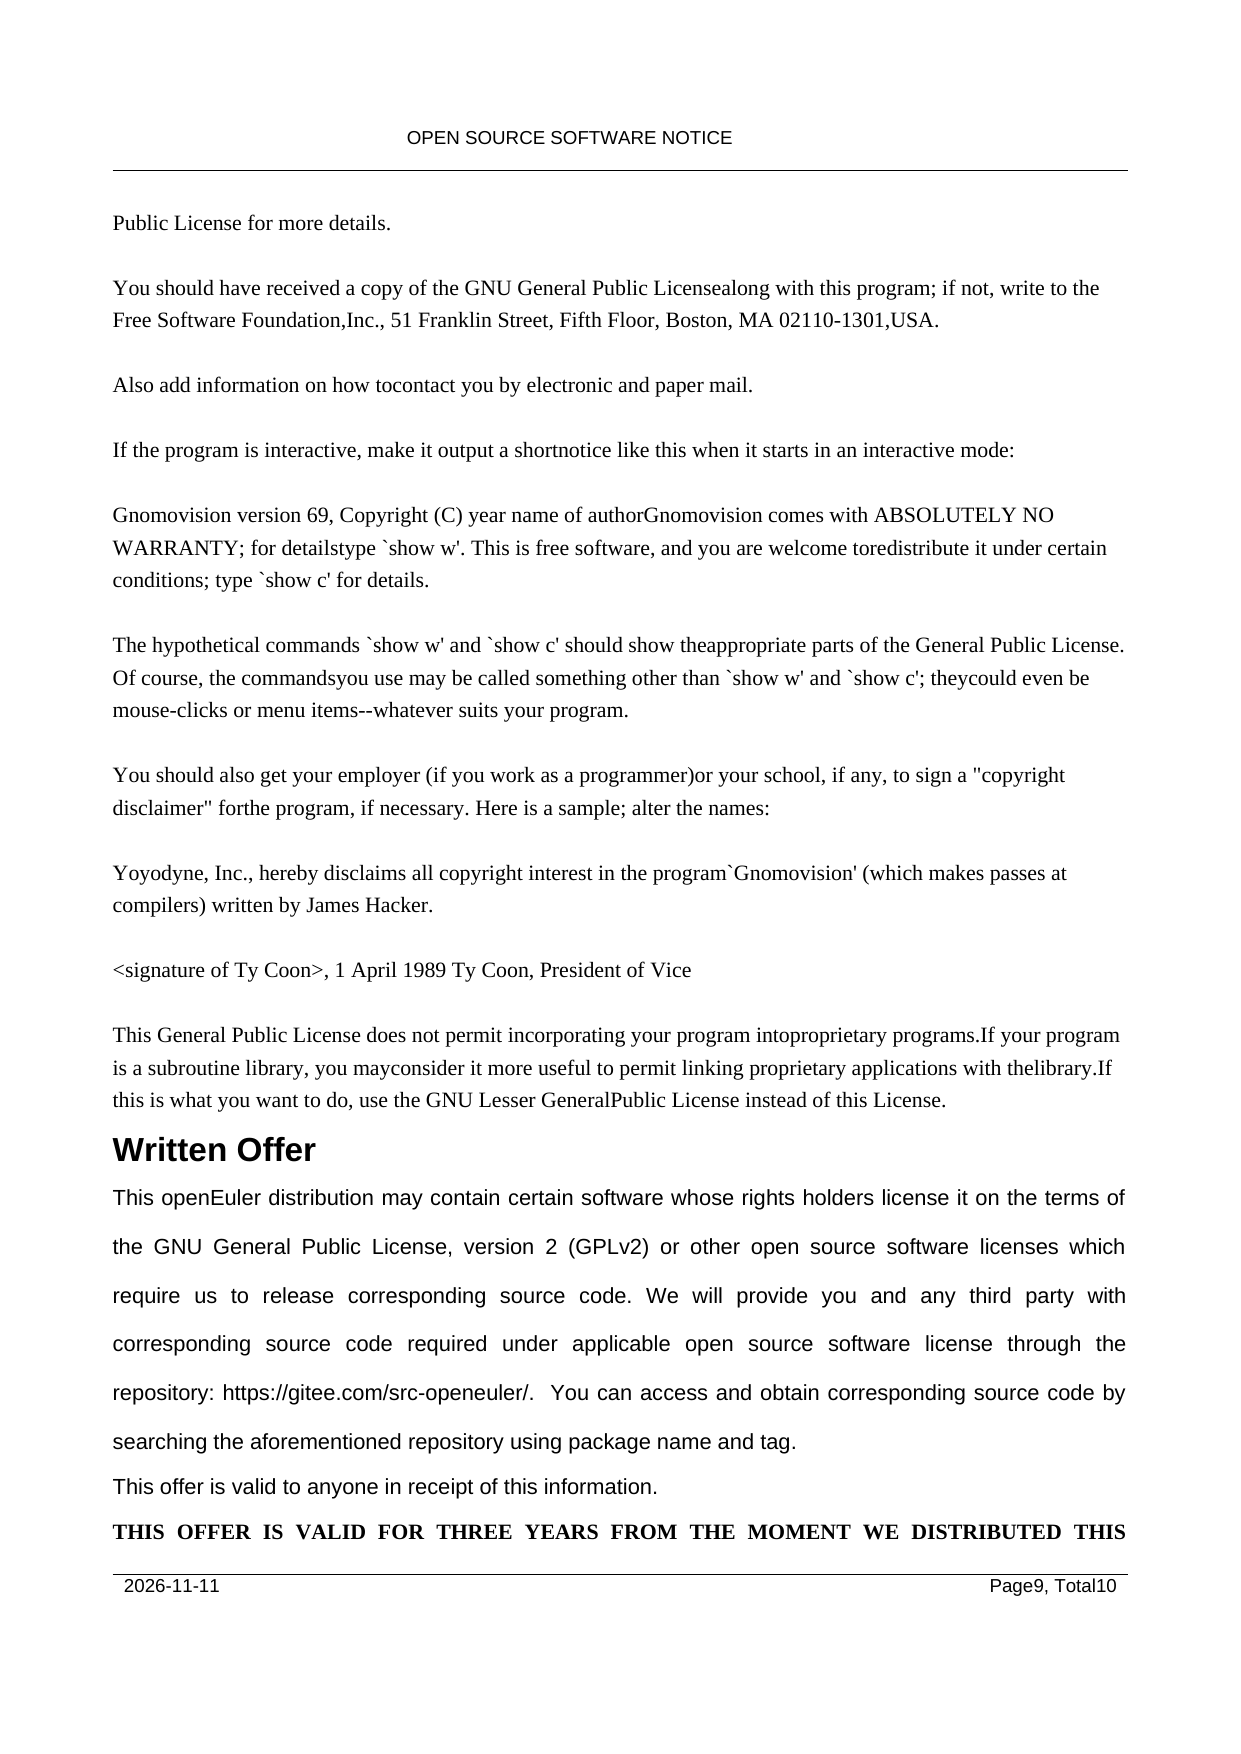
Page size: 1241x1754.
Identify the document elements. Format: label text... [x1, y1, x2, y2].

text <signature of Ty Coon>, 1 April 1989 Ty Coon, President of Vice [112, 954, 1128, 986]
text Gnomovision version 69, Copyright (C) year name of authorGnomovision comes with ABSOLUTELY NO WARRANTY; for detailstype `show w'. This is free software, and you are welcome toredistribute it under certain conditions; type `show c' for details. [112, 499, 1128, 596]
text You should have received a copy of the GNU General Public Licensealong with this program; if not, write to the Free Software Foundation,Inc., 51 Franklin Street, Fifth Floor, Boston, MA 02110-1301,USA. [112, 271, 1128, 336]
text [112, 1515, 1128, 1548]
text Written Offer [112, 1116, 1128, 1181]
text The hypothetical commands `show w' and `show c' should show theappropriate parts of the General Public License. Of course, the commandsyou use may be called something other than `show w' and `show c'; theycould even be mouse-clicks or menu items--whatever suits your program. [112, 629, 1128, 726]
text If the program is interactive, make it output a shortnotice like this when it starts in an interactive mode: [112, 434, 1128, 466]
text Also add information on how tocontact you by electronic and paper mail. [112, 369, 1128, 401]
text Yoyodyne, Inc., hereby disclaims all copyright interest in the program`Gnomovision' (which makes passes at compilers) written by James Hacker. [112, 856, 1128, 921]
text This openEuler distribution may contain certain software whose rights holders license it on the terms of the GNU General Public License, version 2 (GPLv2) or other open source software licenses which require us to release corresponding source code. We will provide you and any third party with corresponding source code required under applicable open source software license through the repository: https://gitee.com/src-openeuler/. You can access and obtain corresponding source code by searching the aforementioned repository using package name and tag. [112, 1181, 1128, 1458]
text You should also get your employer (if you work as a programmer)or your school, if any, to sign a "copyright disclaimer" forthe program, if necessary. Here is a sample; alter the names: [112, 759, 1128, 824]
text This offer is valid to anyone in receipt of this information. [112, 1470, 1128, 1503]
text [112, 206, 1128, 239]
text This General Public License does not permit incorporating your program intoproprietary programs.If your program is a subroutine library, you mayconsider it more useful to permit linking proprietary applications with thelibrary.If this is what you want to do, use the GNU Lesser GeneralPublic License instead of this License. [112, 1019, 1128, 1116]
